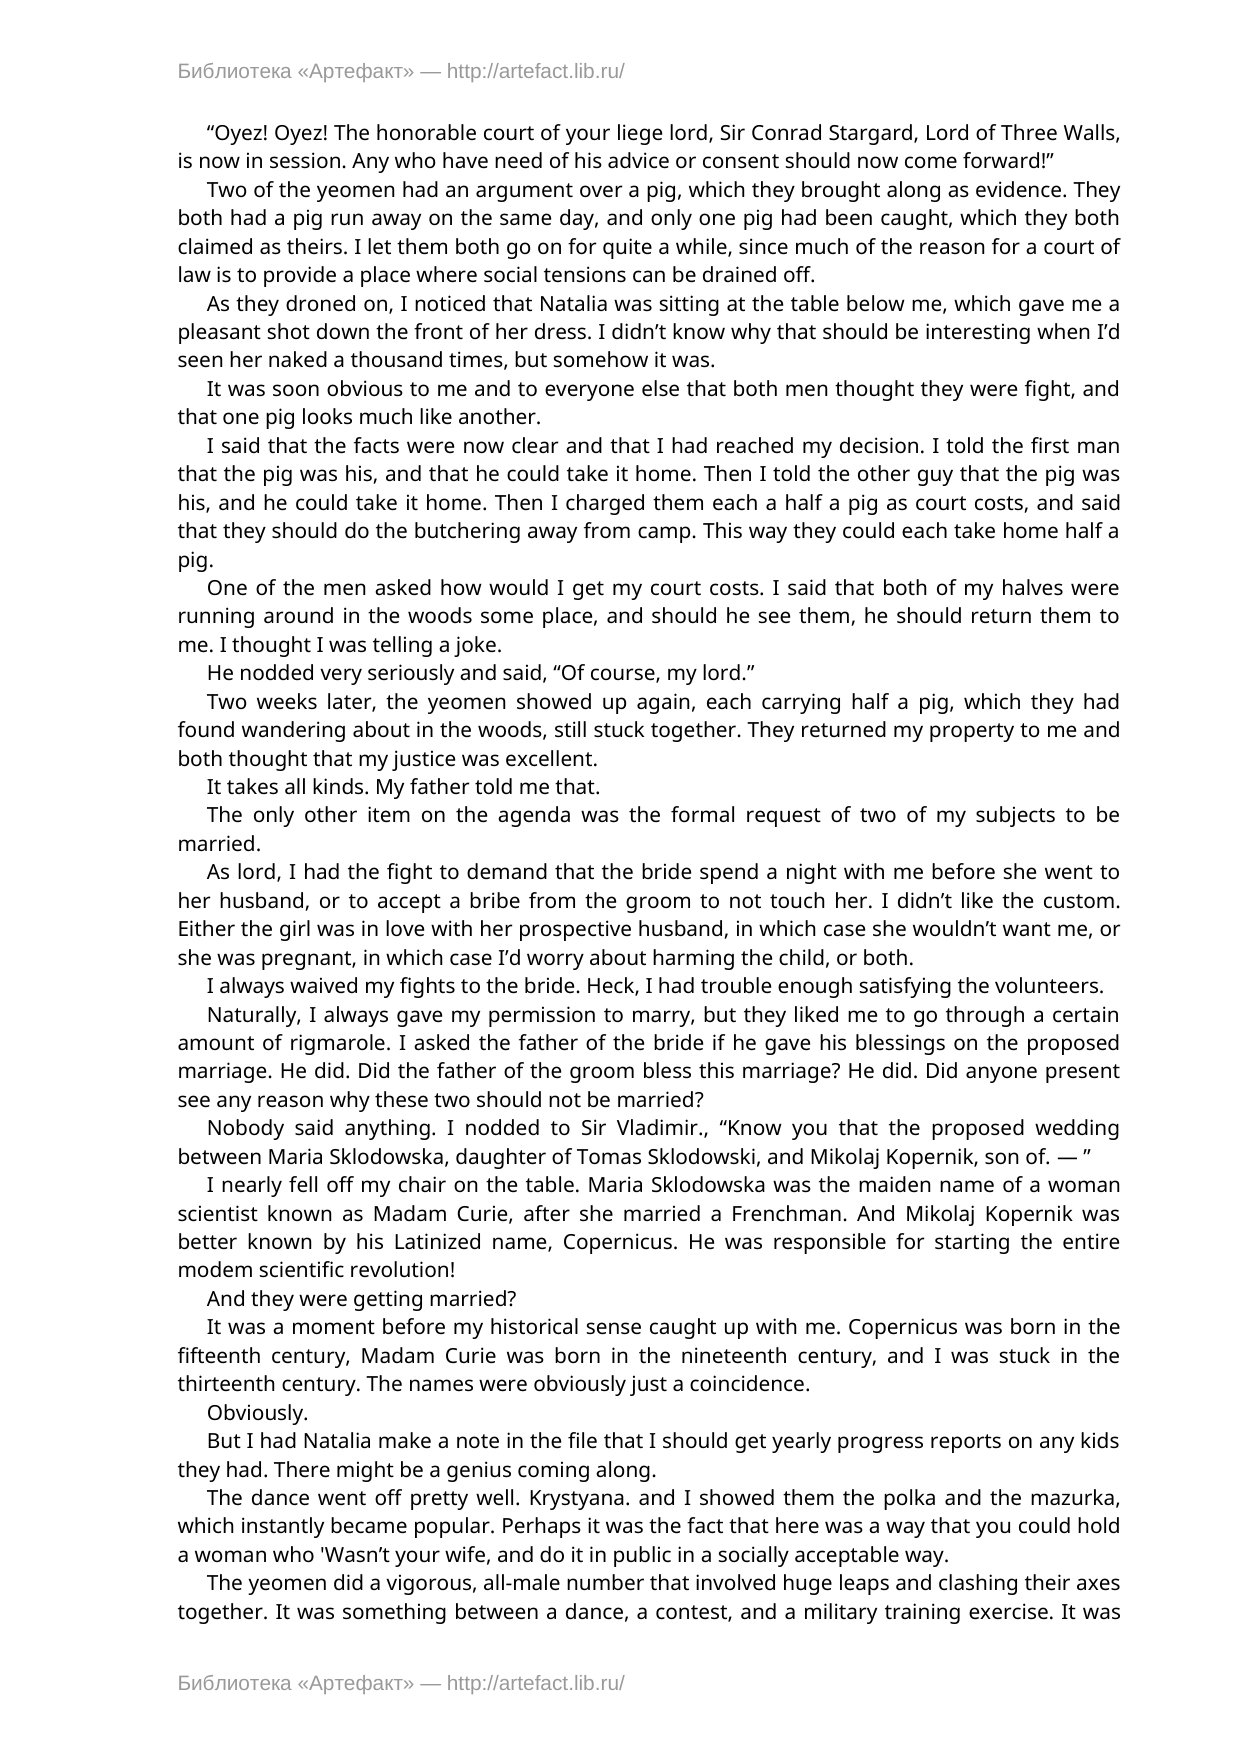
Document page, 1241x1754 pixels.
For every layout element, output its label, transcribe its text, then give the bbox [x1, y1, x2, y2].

text And they were getting married? [177, 1284, 1122, 1312]
text I always waived my fights to the bride. Heck, I had trouble enough satisfying the volunteers. [177, 971, 1122, 1000]
text It was soon obvious to me and to everyone else that both men thought they were fight, and that one pig looks much like another. [177, 374, 1122, 431]
text The only other item on the agenda was the formal request of two of my subjects to be married. [177, 801, 1122, 857]
text As lord, I had the fight to demand that the bride spend a night with me before she went to her husband, or to accept a bribe from the groom to not touch her. I didn’t like the custom. Either the girl was in love with her prospective husband, in which case she wouldn’t want me, or she was pregnant, in which case I’d worry about harming the child, or both. [177, 857, 1122, 971]
text Two weeks later, the yeomen showed up again, each carrying half a pig, which they had found wandering about in the woods, still stuck together. They returned my property to me and both thought that my justice was excellent. [177, 687, 1122, 772]
text Naturally, I always gave my permission to marry, but they liked me to go through a certain amount of rigmarole. I asked the father of the bride if he gave his blessings on the proposed marriage. He did. Did the father of the groom bless this marriage? He did. Did anyone present see any reason why these two should not be married? [177, 1000, 1122, 1113]
text I said that the facts were now clear and that I had reached my decision. I told the first man that the pig was his, and that he could take it home. Then I told the other guy that the pig was his, and he could take it home. Then I charged them each a half a pig as court costs, and said that they should do the butchering away from camp. This way they could each take home half a pig. [177, 431, 1122, 573]
text Obviously. [177, 1398, 1122, 1426]
text Two of the yeomen had an argument over a pig, which they brought along as evidence. They both had a pig run away on the same day, and only one pig had been caught, which they both claimed as theirs. I let them both go on for quite a while, since much of the reason for a court of law is to provide a place where social tensions can be drained off. [177, 175, 1122, 289]
text One of the men asked how would I get my court costs. I said that both of my halves were running around in the woods some place, and should he see them, he should return them to me. I thought I was telling a joke. [177, 573, 1122, 658]
text It was a moment before my historical sense caught up with me. Copernicus was born in the fifteenth century, Madam Curie was born in the nineteenth century, and I was stuck in the thirteenth century. The names were obviously just a coincidence. [177, 1312, 1122, 1398]
text The dance went off pretty well. Krystyana. and I showed them the polka and the mazurka, which instantly became popular. Perhaps it was the fact that here was a way that you could hold a woman who 'Wasn’t your wife, and do it in public in a socially acceptable way. [177, 1483, 1122, 1568]
text It takes all kinds. My father told me that. [177, 772, 1122, 801]
text “Oyez! Oyez! The honorable court of your liege lord, Sir Conrad Stargard, Lord of Three Walls, is now in session. Any who have need of his advice or consent should now come forward!” [177, 118, 1122, 175]
text I nearly fell off my chair on the table. Maria Sklodowska was the maiden name of a woman scientist known as Madam Curie, after she married a Frenchman. And Mikolaj Kopernik was better known by his Latinized name, Copernicus. He was responsible for starting the entire modem scientific revolution! [177, 1170, 1122, 1284]
text But I had Natalia make a note in the file that I should get yearly progress reports on any kids they had. There might be a genius coming along. [177, 1426, 1122, 1483]
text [177, 1568, 1122, 1625]
text Nobody said anything. I nodded to Sir Vladimir., “Know you that the proposed wedding between Maria Sklodowska, daughter of Tomas Sklodowski, and Mikolaj Kopernik, son of. — ” [177, 1113, 1122, 1170]
text He nodded very seriously and said, “Of course, my lord.” [177, 658, 1122, 687]
text As they droned on, I noticed that Natalia was sitting at the table below me, which gave me a pleasant shot down the front of her dress. I didn’t know why that should be interesting when I’d seen her naked a thousand times, but somehow it was. [177, 289, 1122, 374]
